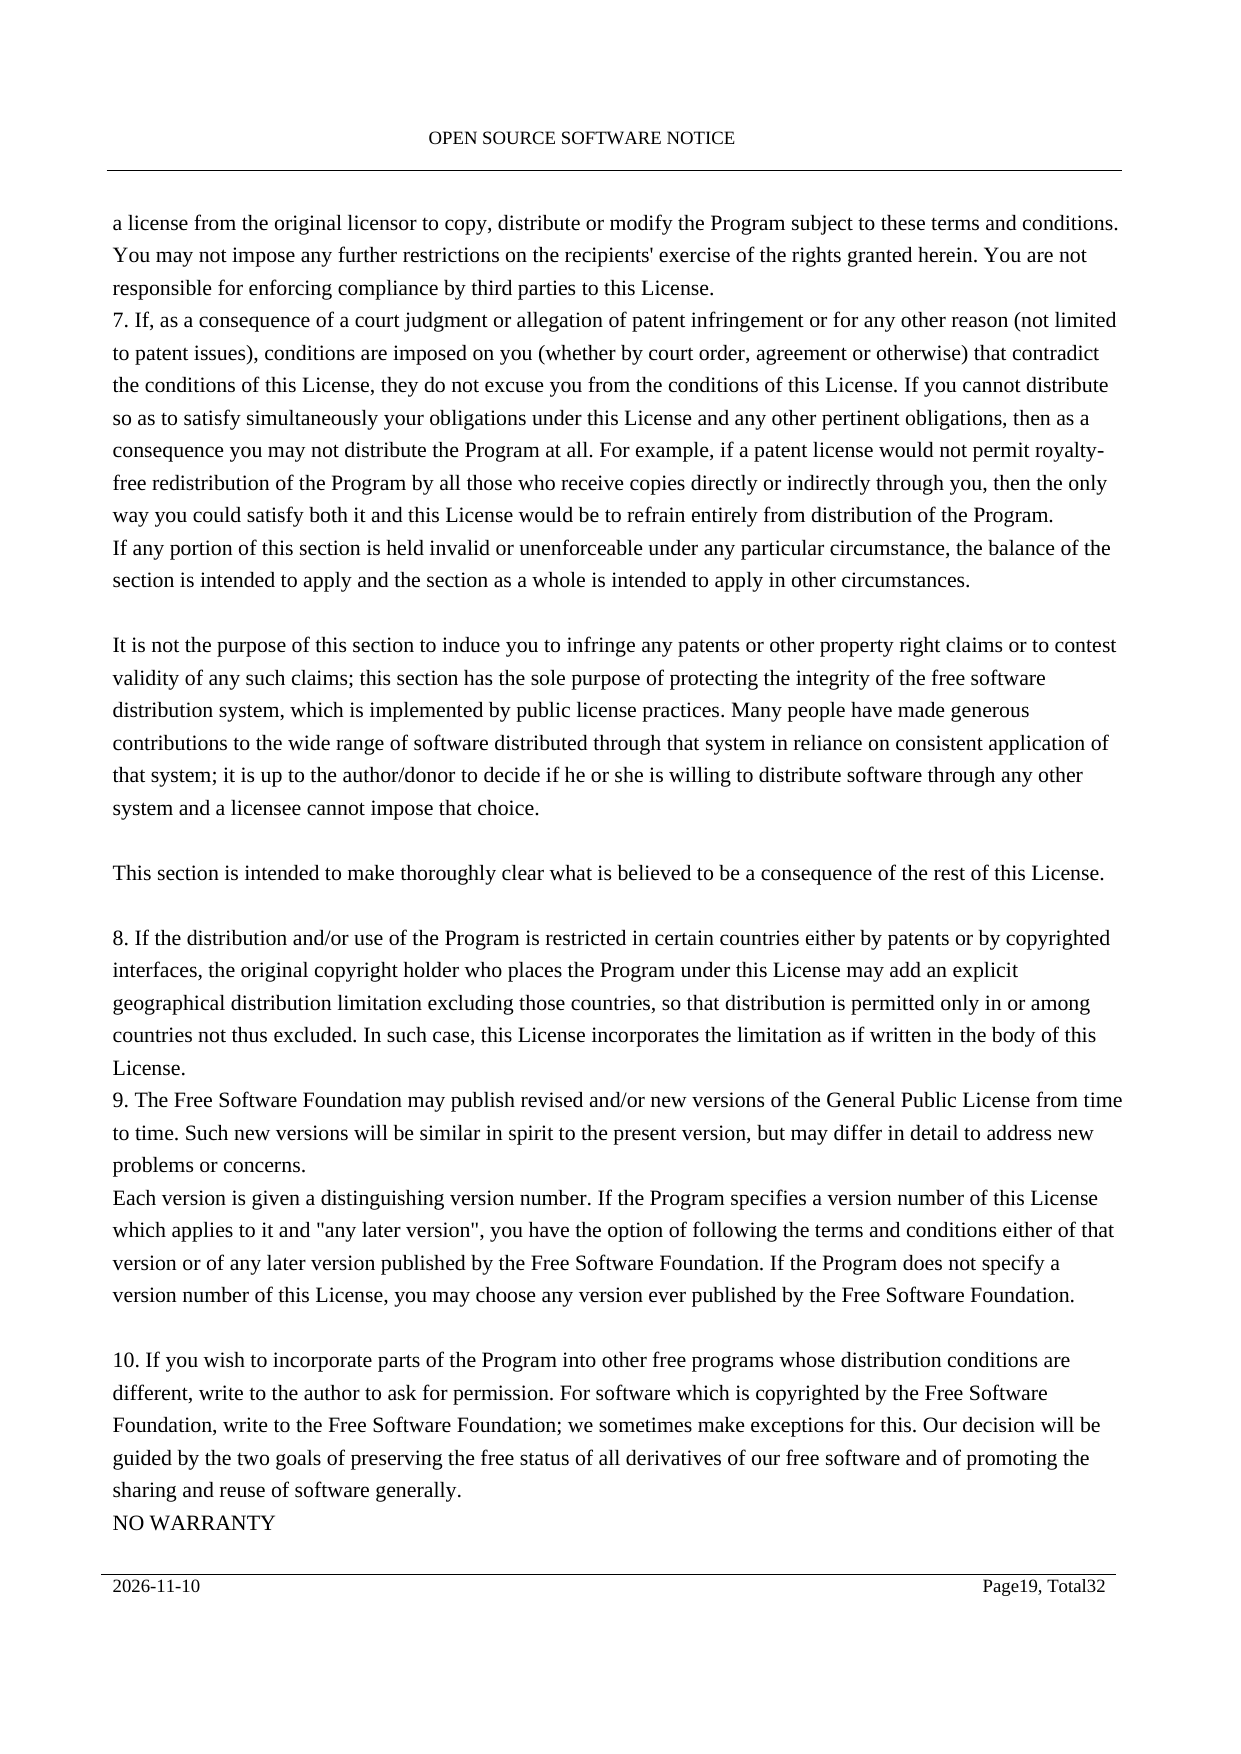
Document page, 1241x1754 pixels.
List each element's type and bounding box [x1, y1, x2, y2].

text [112, 206, 1128, 1539]
